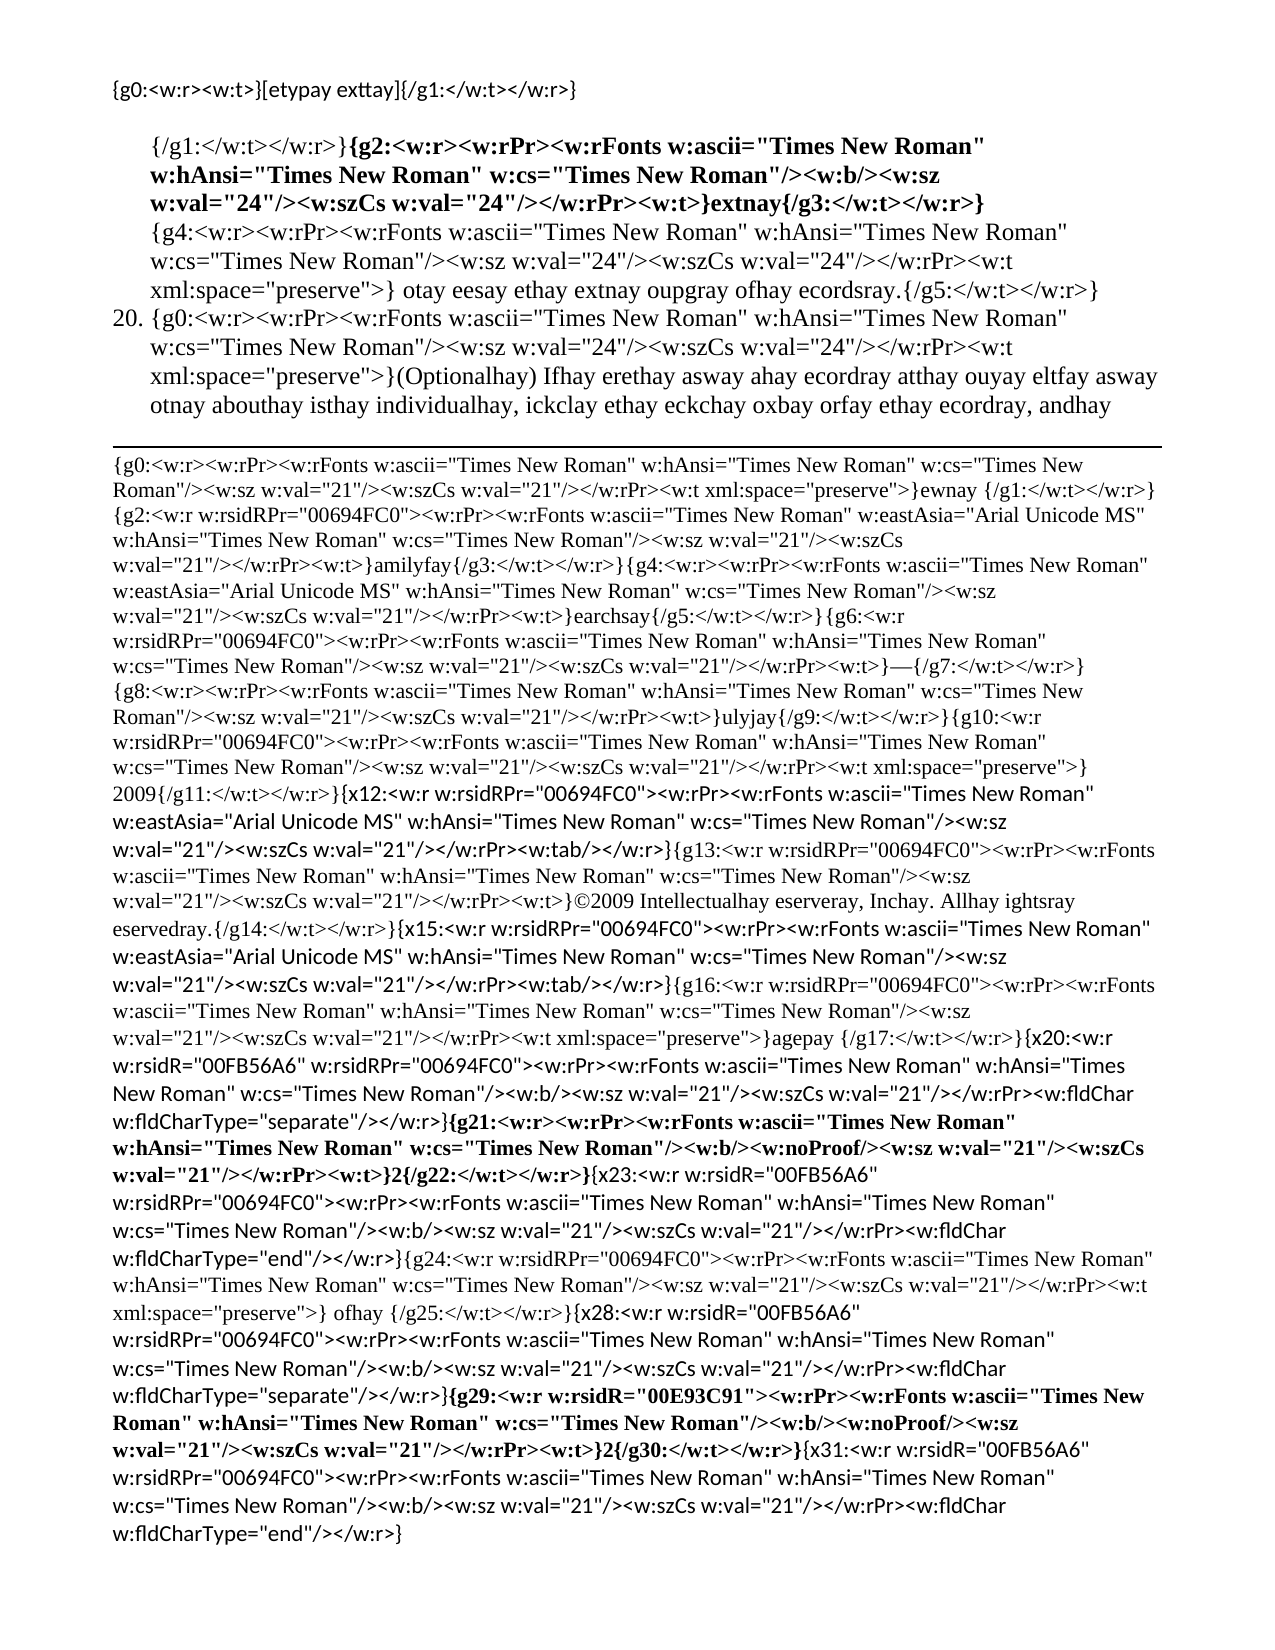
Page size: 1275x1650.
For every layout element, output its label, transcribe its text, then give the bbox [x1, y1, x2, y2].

list {g0:<w:r><w:rPr><w:rFonts w:ascii="Times New Roman" w:hAnsi="Times New Roman" w:cs="Times New Roman"/><w:sz w:val="24"/><w:szCs w:val="24"/></w:rPr><w:t xml:space="preserve">}(Optionalhay) Ifhay erethay asway ahay ecordray atthay ouyay eltfay asway otnay abouthay isthay individualhay, ickclay ethay eckchay oxbay orfay ethay ecordray, andhay ickclay {/g1:</w:t></w:r>}{g2:<w:r><w:rPr><w:rFonts w:ascii="Times New Roman" w:hAnsi="Times New Roman" w:cs="Times New Roman"/><w:b/><w:sz w:val="24"/><w:szCs w:val="24"/></w:rPr><w:t>}eparatesay electedsay ecordsray{/g3:</w:t></w:r>}{g4:<w:r><w:rPr><w:rFonts w:ascii="Times New Roman" w:hAnsi="Times New Roman" w:cs="Times New Roman"/><w:sz w:val="24"/><w:szCs w:val="24"/></w:rPr><w:t>}.{/g5:</w:t></w:r>} [112, 303, 1162, 418]
list {g0:<w:r><w:rPr><w:rFonts w:ascii="Times New Roman" w:hAnsi="Times New Roman" w:cs="Times New Roman"/><w:sz w:val="24"/><w:szCs w:val="24"/></w:rPr><w:t xml:space="preserve">}Ifhay erethay arehay oremay anthay 5 ecordsray, ickclay {/g1:</w:t></w:r>}{g2:<w:r><w:rPr><w:rFonts w:ascii="Times New Roman" w:hAnsi="Times New Roman" w:cs="Times New Roman"/><w:b/><w:sz w:val="24"/><w:szCs w:val="24"/></w:rPr><w:t>}extnay{/g3:</w:t></w:r>}{g4:<w:r><w:rPr><w:rFonts w:ascii="Times New Roman" w:hAnsi="Times New Roman" w:cs="Times New Roman"/><w:sz w:val="24"/><w:szCs w:val="24"/></w:rPr><w:t xml:space="preserve">} otay eesay ethay extnay oupgray ofhay ecordsray.{/g5:</w:t></w:r>} [112, 131, 1162, 303]
